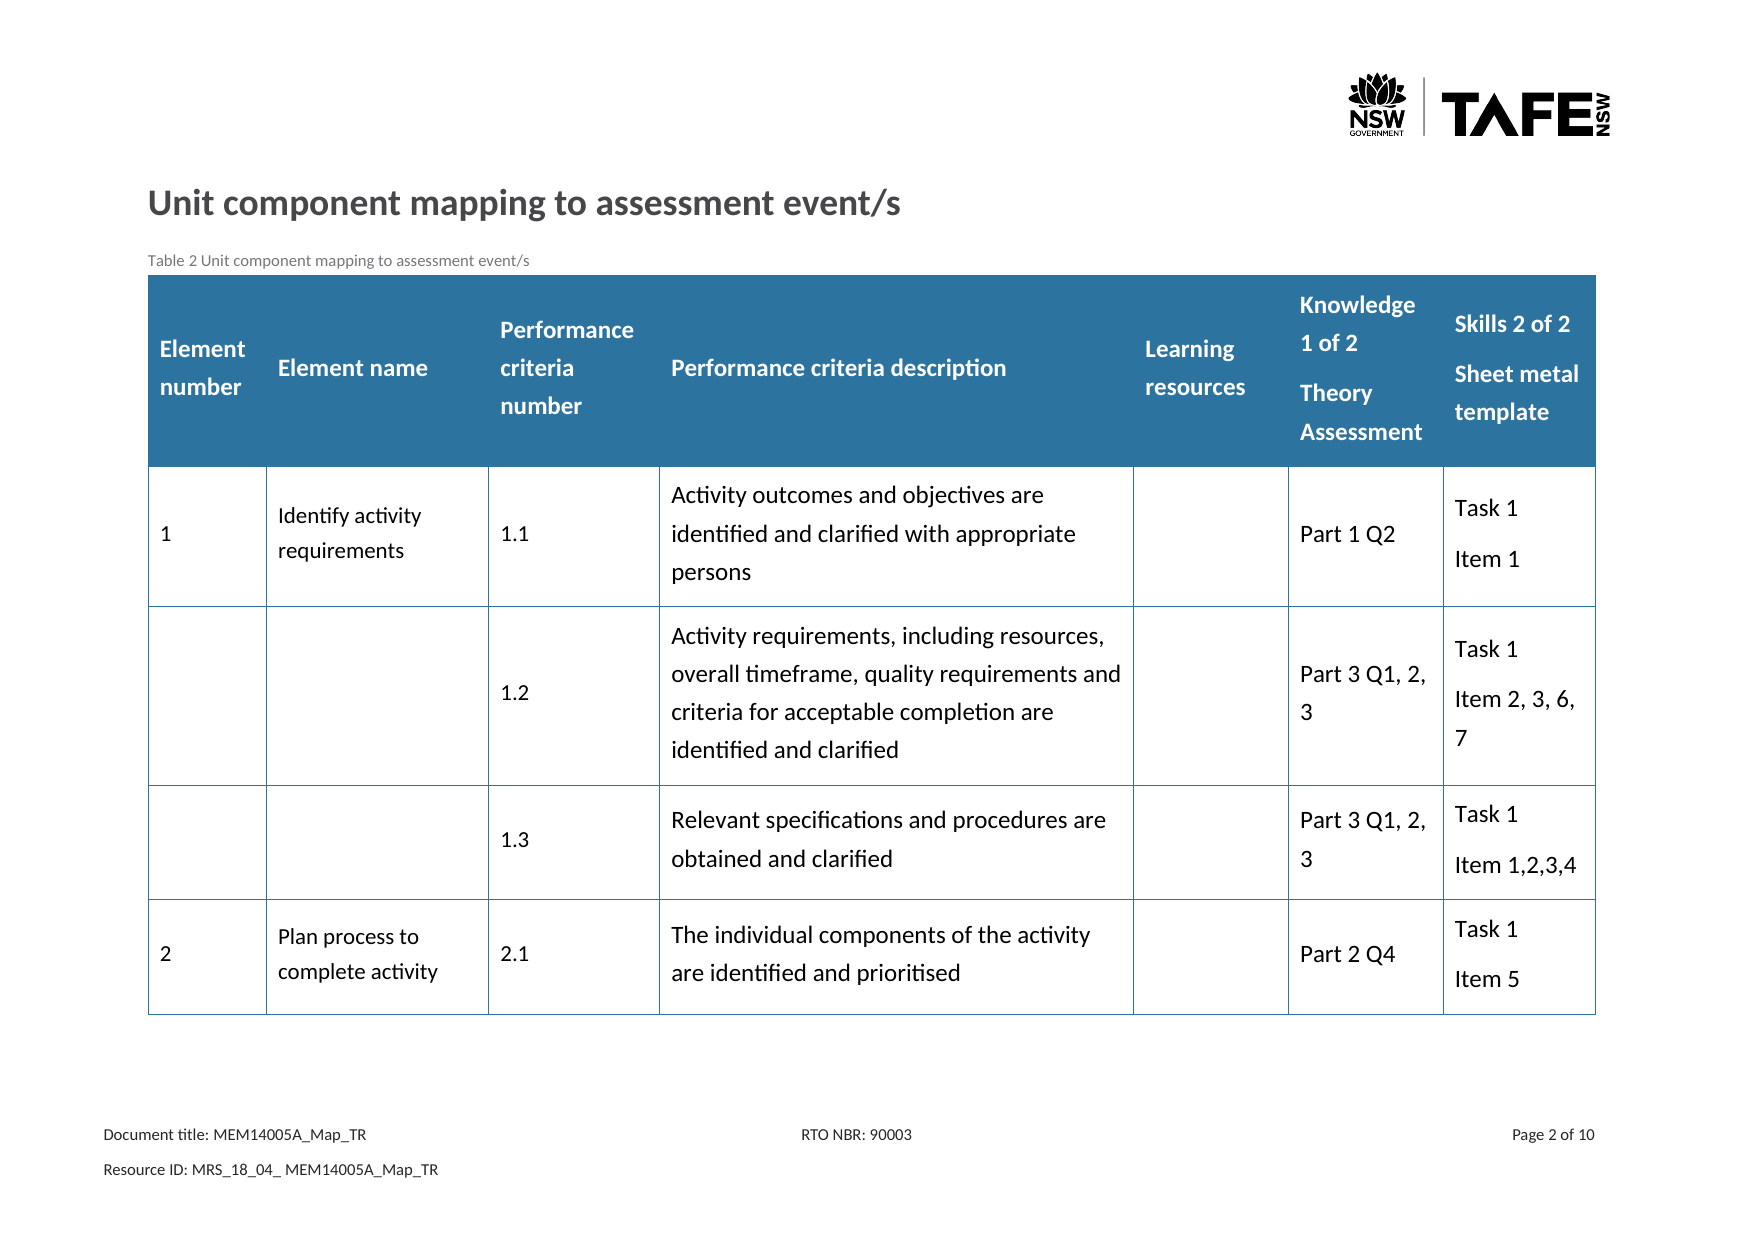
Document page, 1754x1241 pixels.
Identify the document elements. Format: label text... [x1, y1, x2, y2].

table_cell [267, 786, 488, 899]
table_cell Part 3 Q1, 2, 3 [1289, 607, 1443, 785]
table_cell Activity requirements, including resources, overall timeframe, quality requirements and criteria for acceptable completion are identified and clarified [660, 607, 1133, 785]
table_cell 2 [149, 900, 266, 1013]
table_header Element number [149, 276, 266, 466]
table_cell Part 1 Q2 [1289, 467, 1443, 606]
table_cell Relevant specifications and procedures are obtained and clarified [660, 786, 1133, 899]
table_cell Part 3 Q1, 2, 3 [1289, 786, 1443, 899]
table_cell Task 1 Item 5 [1444, 900, 1595, 1013]
table_cell 1.2 [489, 607, 659, 785]
table_cell [267, 607, 488, 785]
table_cell [149, 786, 266, 899]
table_cell 1.1 [489, 467, 659, 606]
table_cell Task 1 Item 2, 3, 6, 7 [1444, 607, 1595, 785]
table_cell [1134, 900, 1288, 1013]
table_cell The individual components of the activity are identified and prioritised [660, 900, 1133, 1013]
text Table 2 Unit component mapping to assessment event/s [148, 250, 1606, 270]
table_header Learning resources [1134, 276, 1288, 466]
table_cell [1134, 786, 1288, 899]
subtitle Unit component mapping to assessment event/s [148, 179, 1606, 225]
table_header Knowledge 1 of 2 Theory Assessment [1289, 276, 1443, 466]
table_cell 1.3 [489, 786, 659, 899]
table_cell Identify activity requirements [267, 467, 488, 606]
table_header Skills 2 of 2 Sheet metal template [1444, 276, 1595, 466]
table_cell Part 2 Q4 [1289, 900, 1443, 1013]
table_cell Plan process to complete activity [267, 900, 488, 1013]
table_cell Task 1 Item 1 [1444, 467, 1595, 606]
table_cell [1134, 467, 1288, 606]
table_cell Task 1 Item 1,2,3,4 [1444, 786, 1595, 899]
table_header Performance criteria description [660, 276, 1133, 466]
table_cell 2.1 [489, 900, 659, 1013]
picture [1348, 71, 1610, 137]
table_header Performance criteria number [489, 276, 659, 466]
table_cell [1134, 607, 1288, 785]
table_cell 1 [149, 467, 266, 606]
table_cell [149, 607, 266, 785]
table_header Element name [267, 276, 488, 466]
table_cell Activity outcomes and objectives are identified and clarified with appropriate persons [660, 467, 1133, 606]
